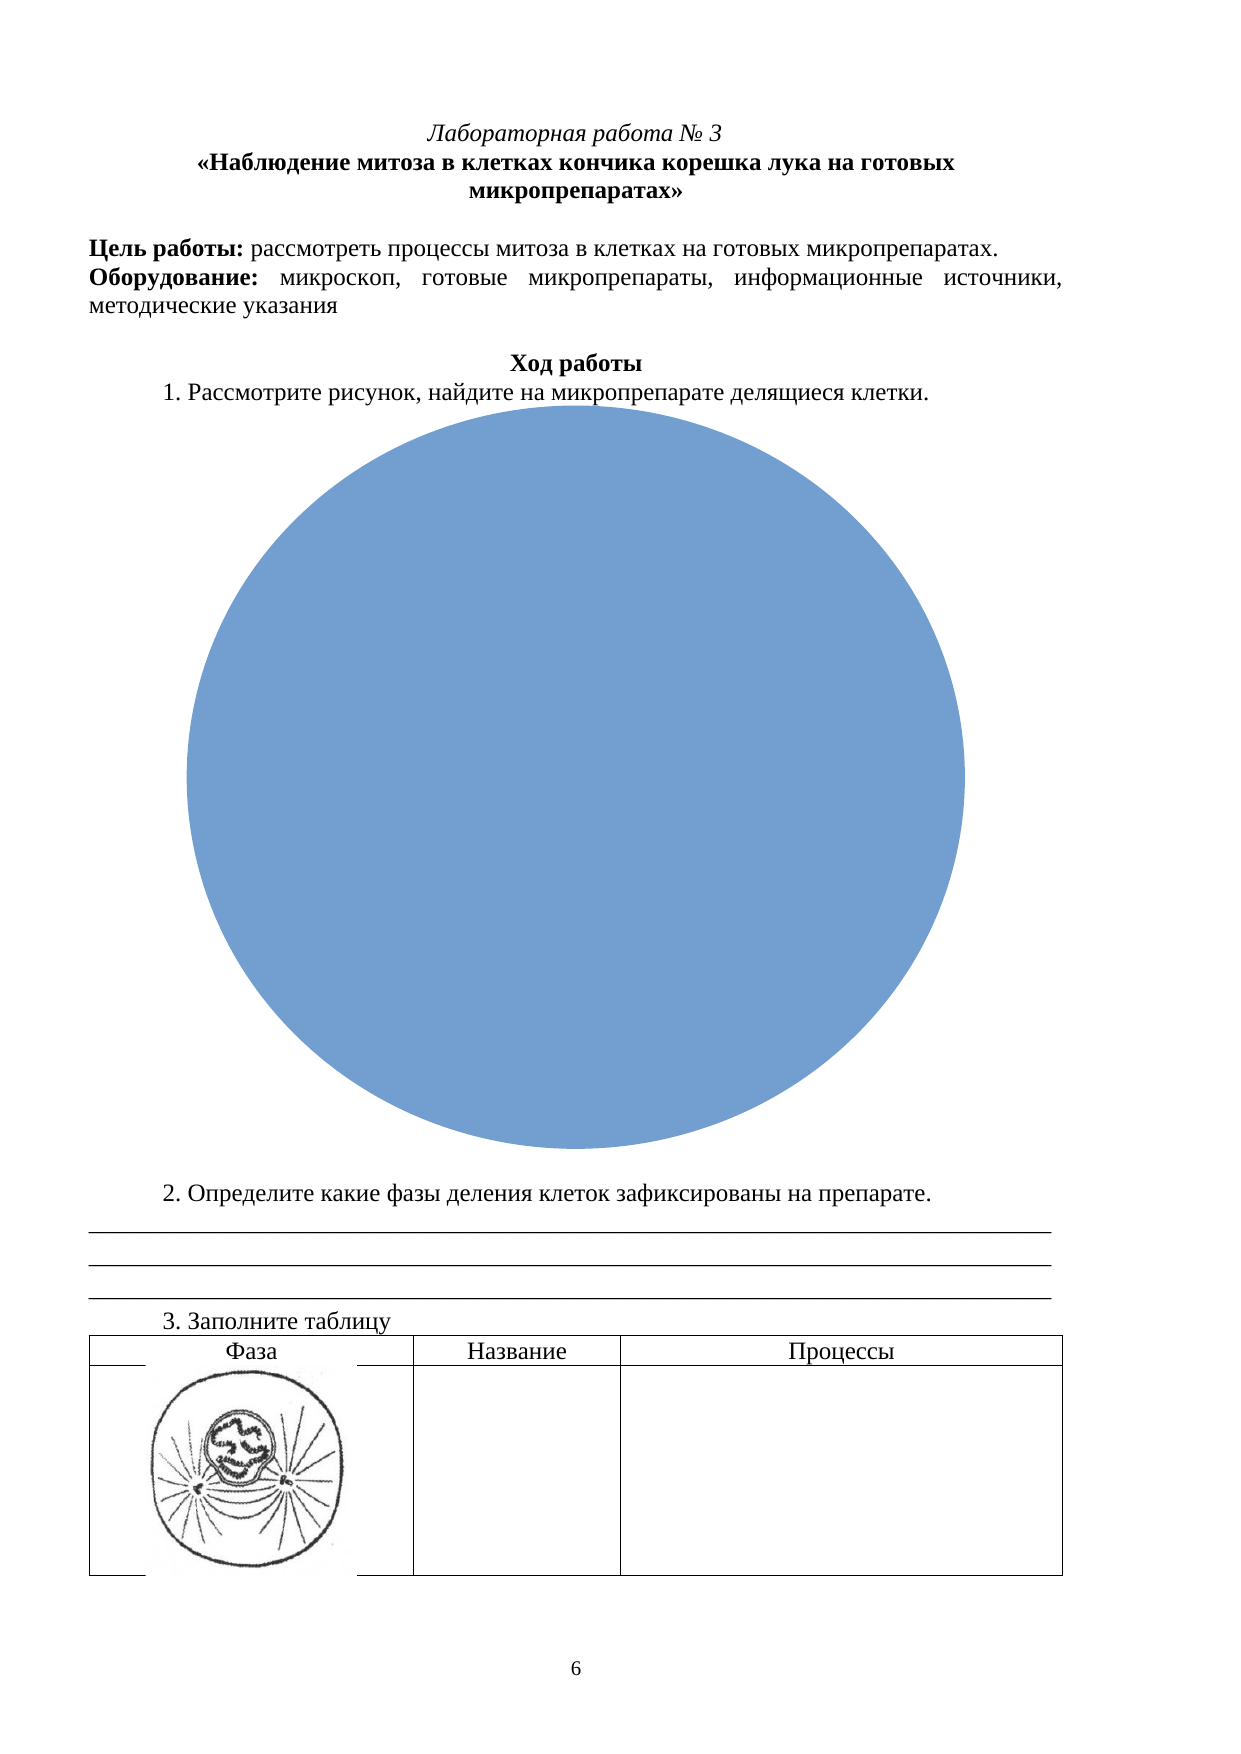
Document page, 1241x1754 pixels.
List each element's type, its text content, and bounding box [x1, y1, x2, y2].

table_header Фаза [90, 1336, 413, 1364]
table_cell [414, 1366, 620, 1575]
text Оборудование: микроскоп, готовые микропрепараты, информационные источники, методические указания [89, 262, 1063, 319]
table_cell [90, 1366, 145, 1575]
table_header Процессы [621, 1336, 1062, 1364]
table_header Название [414, 1336, 620, 1364]
text Лабораторная работа № 3 [89, 118, 1063, 147]
text 1. Рассмотрите рисунок, найдите на микропрепарате делящиеся клетки. [89, 377, 1063, 406]
text Ход работы [89, 348, 1063, 377]
table_cell [357, 1366, 413, 1575]
text 2. Определите какие фазы деления клеток зафиксированы на препарате. [89, 1178, 1063, 1207]
text 3. Заполните таблицу [89, 1306, 1063, 1335]
text Цель работы: рассмотреть процессы митоза в клетках на готовых микропрепаратах. [89, 233, 1063, 262]
table_cell [621, 1366, 1062, 1575]
text «Наблюдение митоза в клетках кончика корешка лука на готовых микропрепаратах» [89, 147, 1063, 204]
picture [145, 1365, 357, 1576]
text _______________________________________________________________________________________________________________________________________________________________________________________________________________________________________ [89, 1207, 1063, 1302]
